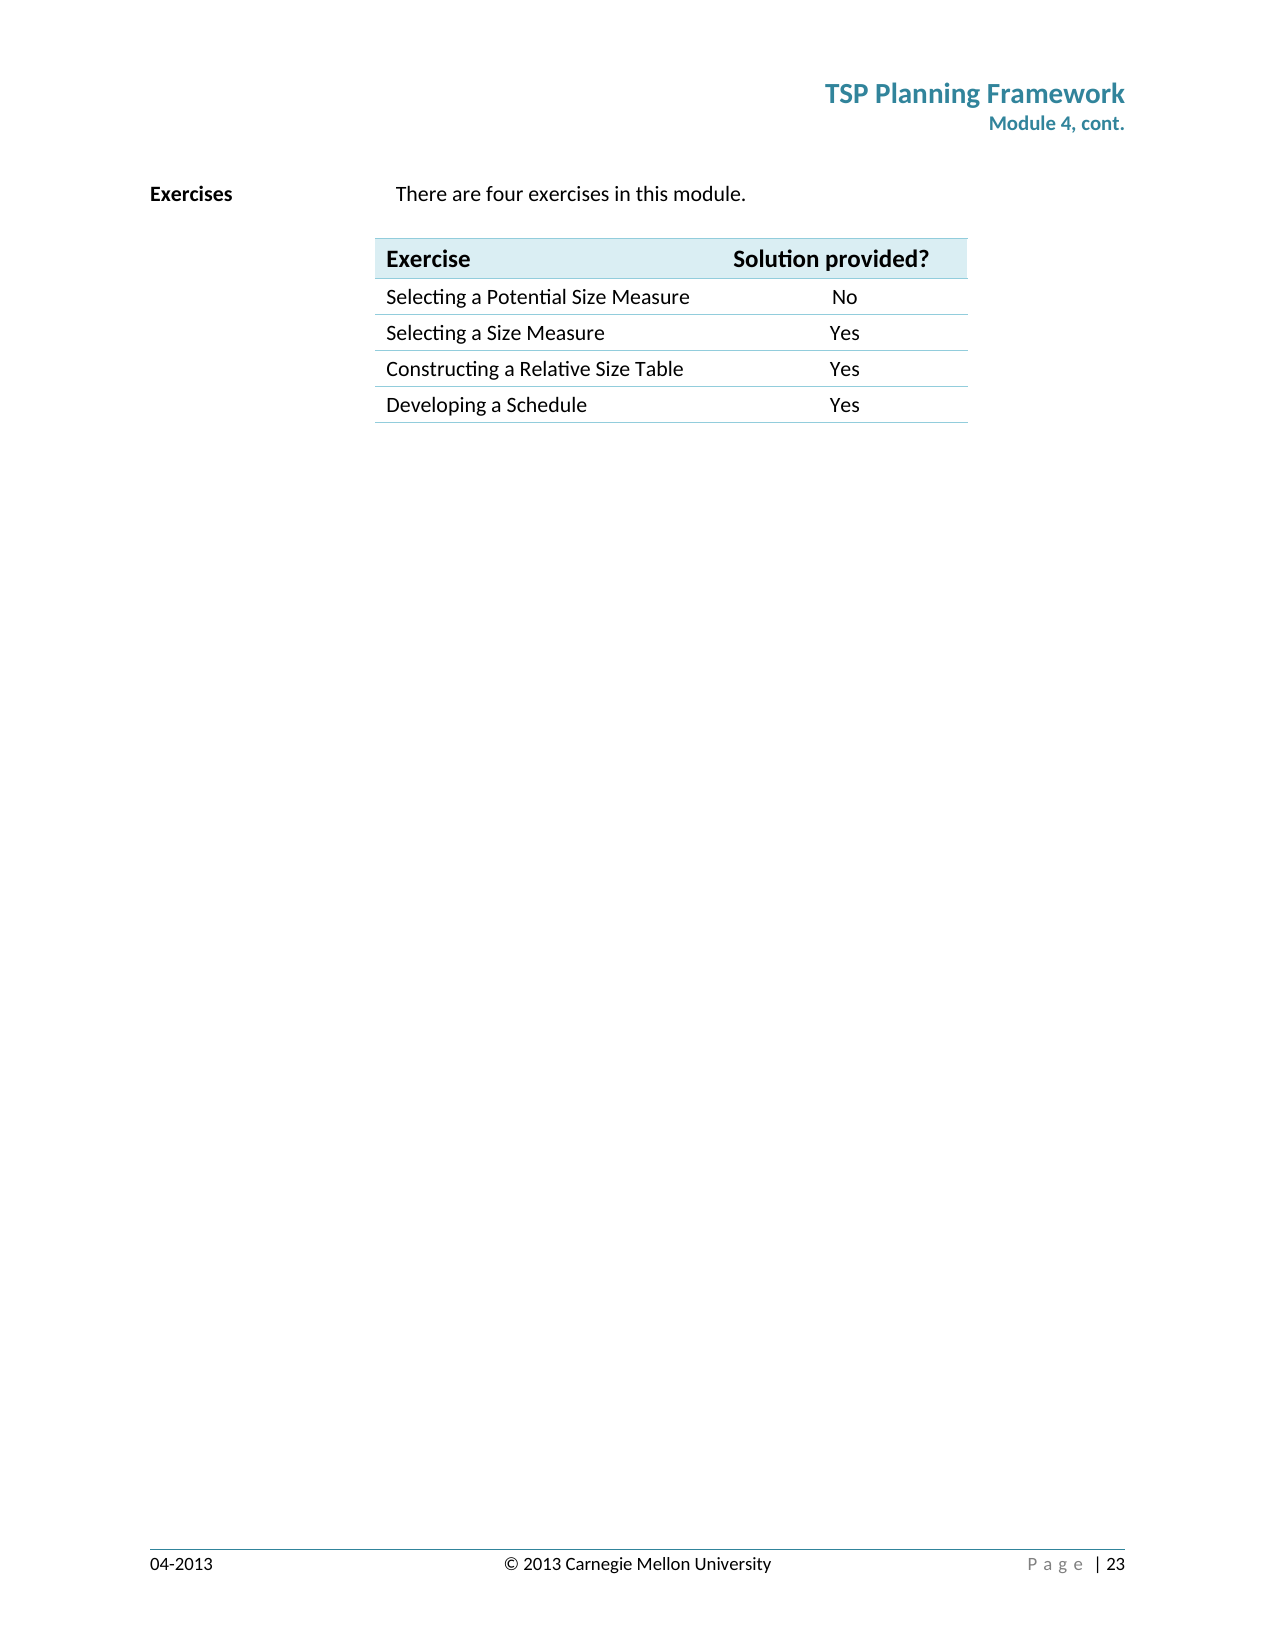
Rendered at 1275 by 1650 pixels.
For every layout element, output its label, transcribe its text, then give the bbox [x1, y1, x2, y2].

table_cell Selecting a Size Measure [375, 315, 722, 350]
table_cell Selecting a Potential Size Measure [375, 279, 722, 314]
table_cell Yes [722, 351, 967, 386]
table_header Exercises [139, 181, 384, 207]
table_cell No [722, 279, 967, 314]
table_header There are four exercises in this module. [384, 181, 1136, 207]
table_cell Yes [722, 315, 967, 350]
table_header Exercise [375, 239, 722, 278]
table_cell Yes [722, 387, 967, 422]
table_cell Developing a Schedule [375, 387, 722, 422]
table_header Solution provided? [722, 239, 967, 278]
table_cell Constructing a Relative Size Table [375, 351, 722, 386]
